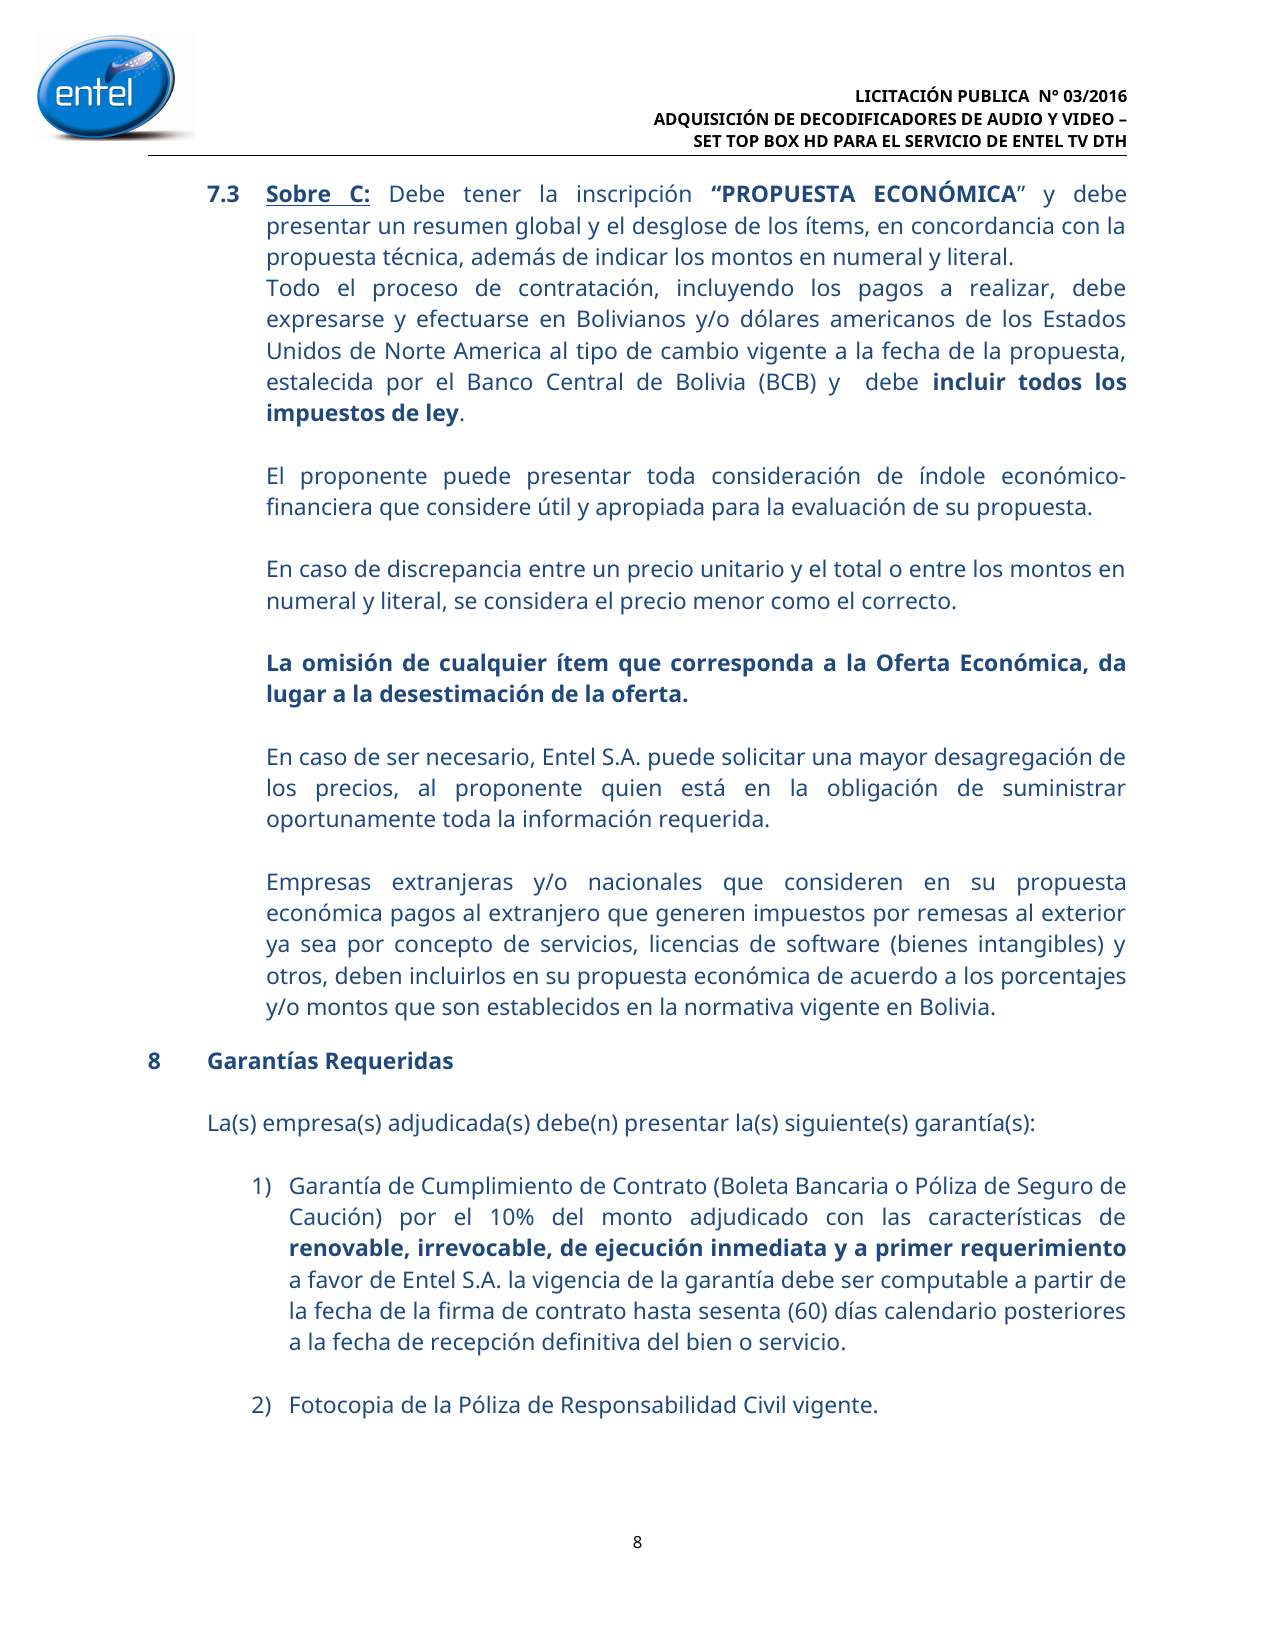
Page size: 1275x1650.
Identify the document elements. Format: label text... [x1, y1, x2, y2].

text La(s) empresa(s) adjudicada(s) debe(n) presentar la(s) siguiente(s) garantía(s): [207, 1107, 1127, 1139]
text Todo el proceso de contratación, incluyendo los pagos a realizar, debe expresarse y efectuarse en Bolivianos y/o dólares americanos de los Estados Unidos de Norte America al tipo de cambio vigente a la fecha de la propuesta, estalecida por el Banco Central de Bolivia (BCB) y debe incluir todos los impuestos de ley. [266, 272, 1127, 428]
list Fotocopia de la Póliza de Responsabilidad Civil vigente. [251, 1389, 1127, 1420]
list Garantía de Cumplimiento de Contrato (Boleta Bancaria o Póliza de Seguro de Caución) por el 10% del monto adjudicado con las características de renovable, irrevocable, de ejecución inmediata y a primer requerimiento a favor de Entel S.A. la vigencia de la garantía debe ser computable a partir de la fecha de la firma de contrato hasta sesenta (60) días calendario posteriores a la fecha de recepción definitiva del bien o servicio. [251, 1170, 1127, 1357]
text En caso de discrepancia entre un precio unitario y el total o entre los montos en numeral y literal, se considera el precio menor como el correcto. [266, 553, 1127, 616]
text En caso de ser necesario, Entel S.A. puede solicitar una mayor desagregación de los precios, al proponente quien está en la obligación de suministrar oportunamente toda la información requerida. [266, 741, 1127, 835]
list Garantías Requeridas [148, 1045, 1127, 1076]
text Empresas extranjeras y/o nacionales que consideren en su propuesta económica pagos al extranjero que generen impuestos por remesas al exterior ya sea por concepto de servicios, licencias de software (bienes intangibles) y otros, deben incluirlos en su propuesta económica de acuerdo a los porcentajes y/o montos que son establecidos en la normativa vigente en Bolivia. [266, 866, 1127, 1022]
picture [36, 33, 196, 141]
text El proponente puede presentar toda consideración de índole económico-financiera que considere útil y apropiada para la evaluación de su propuesta. [266, 460, 1127, 522]
text La omisión de cualquier ítem que corresponda a la Oferta Económica, da lugar a la desestimación de la oferta. [266, 647, 1127, 710]
list Sobre C: Debe tener la inscripción “PROPUESTA ECONÓMICA” y debe presentar un resumen global y el desglose de los ítems, en concordancia con la propuesta técnica, además de indicar los montos en numeral y literal. [207, 178, 1127, 272]
